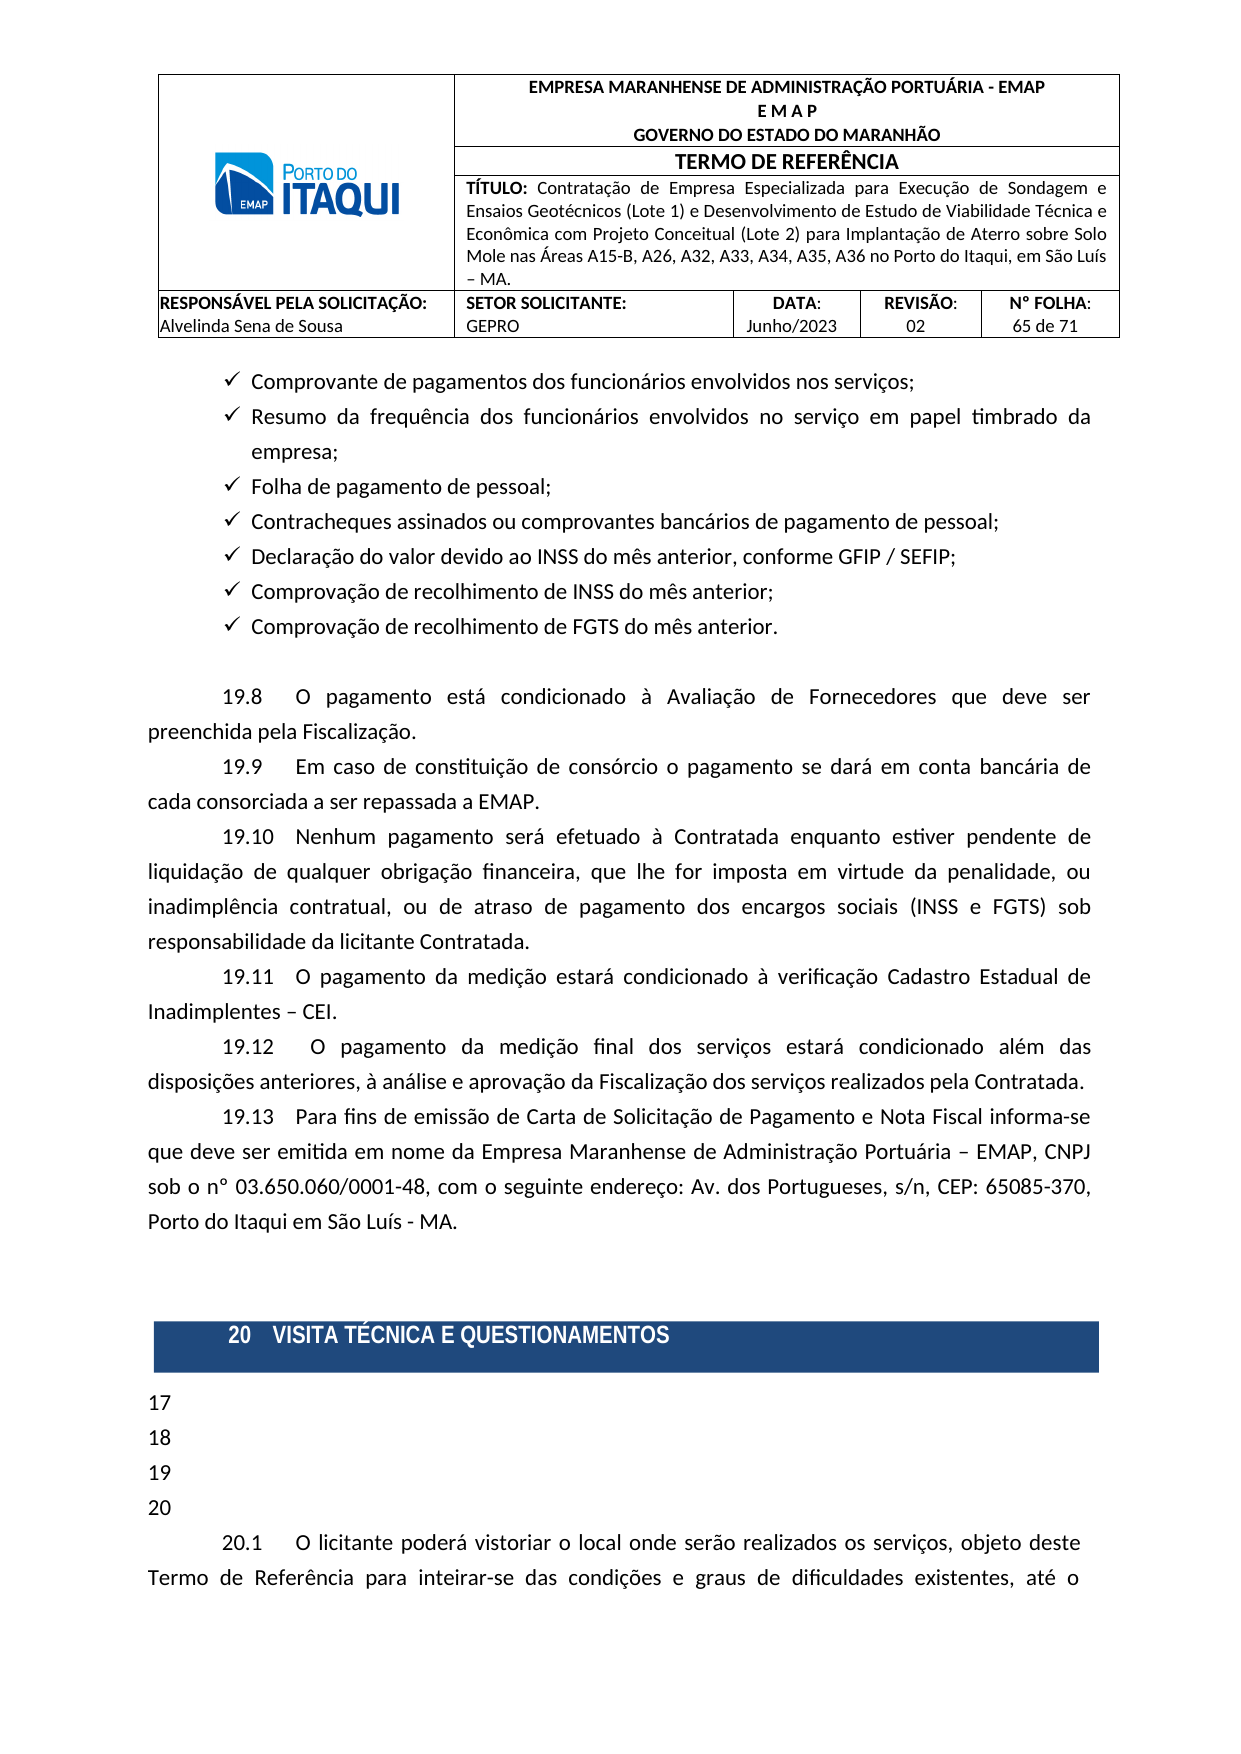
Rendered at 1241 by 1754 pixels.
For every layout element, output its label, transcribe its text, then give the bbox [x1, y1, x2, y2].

list Comprovação de recolhimento de FGTS do mês anterior. [223, 612, 1092, 640]
list Folha de pagamento de pessoal; [223, 472, 1092, 500]
list O pagamento da medição final dos serviços estará condicionado além das disposições anteriores, à análise e aprovação da Fiscalização dos serviços realizados pela Contratada. [148, 1032, 1092, 1095]
list Em caso de constituição de consórcio o pagamento se dará em conta bancária de cada consorciada a ser repassada a EMAP. [148, 752, 1092, 815]
list Comprovante de pagamentos dos funcionários envolvidos nos serviços; [223, 367, 1092, 395]
list O pagamento está condicionado à Avaliação de Fornecedores que deve ser preenchida pela Fiscalização. [148, 682, 1092, 745]
picture [209, 144, 405, 221]
list Comprovação de recolhimento de INSS do mês anterior; [223, 577, 1092, 605]
list Contracheques assinados ou comprovantes bancários de pagamento de pessoal; [223, 507, 1092, 535]
list Resumo da frequência dos funcionários envolvidos no serviço em papel timbrado da empresa; [223, 402, 1092, 465]
list Para fins de emissão de Carta de Solicitação de Pagamento e Nota Fiscal informa-se que deve ser emitida em nome da Empresa Maranhense de Administração Portuária – EMAP, CNPJ sob o nº 03.650.060/0001-48, com o seguinte endereço: Av. dos Portugueses, s/n, CEP: 65085-370, Porto do Itaqui em São Luís - MA. [148, 1102, 1092, 1235]
list O pagamento da medição estará condicionado à verificação Cadastro Estadual de Inadimplentes – CEI. [148, 962, 1092, 1025]
list Declaração do valor devido ao INSS do mês anterior, conforme GFIP / SEFIP; [223, 542, 1092, 570]
list Nenhum pagamento será efetuado à Contratada enquanto estiver pendente de liquidação de qualquer obrigação financeira, que lhe for imposta em virtude da penalidade, ou inadimplência contratual, ou de atraso de pagamento dos encargos sociais (INSS e FGTS) sob responsabilidade da licitante Contratada. [148, 822, 1092, 955]
